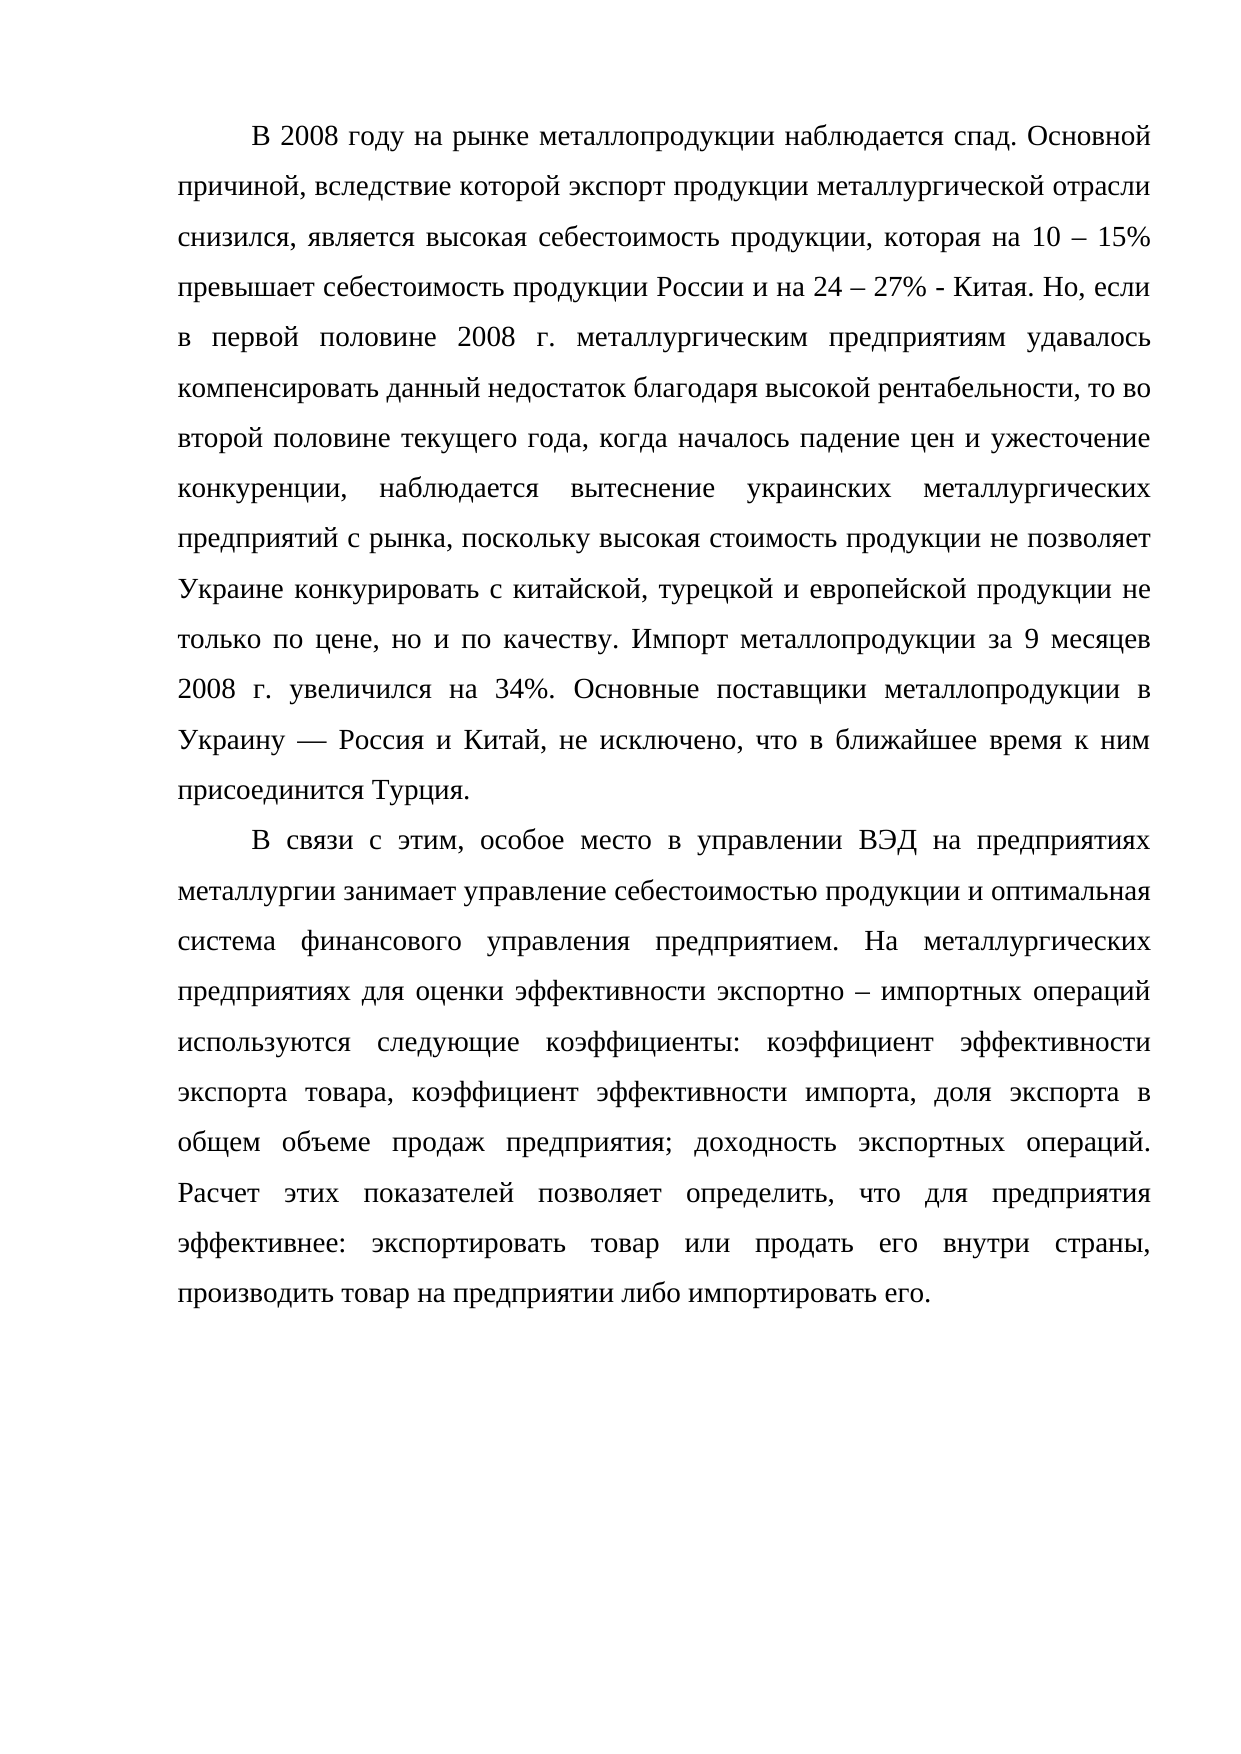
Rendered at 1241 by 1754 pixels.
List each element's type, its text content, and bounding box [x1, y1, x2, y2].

text В 2008 году на рынке металлопродукции наблюдается спад. Основной причиной, вследствие которой экспорт продукции металлургической отрасли снизился, является высокая себестоимость продукции, которая на 10 – 15% превышает себестоимость продукции России и на 24 – 27% - Китая. Но, если в первой половине . металлургическим предприятиям удавалось компенсировать данный недостаток благодаря высокой рентабельности, то во второй половине текущего года, когда началось падение цен и ужесточение конкуренции, наблюдается вытеснение украинских металлургических предприятий с рынка, поскольку высокая стоимость продукции не позволяет Украине конкурировать с китайской, турецкой и европейской продукции не только по цене, но и по качеству. Импорт металлопродукции за 9 месяцев . увеличился на 34%. Основные поставщики металлопродукции в Украину — Россия и Китай, не исключено, что в ближайшее время к ним присоединится Турция. [177, 118, 1152, 806]
text В связи с этим, особое место в управлении ВЭД на предприятиях металлургии занимает управление себестоимостью продукции и оптимальная система финансового управления предприятием. На металлургических предприятиях для оценки эффективности экспортно – импортных операций используются следующие коэффициенты: коэффициент эффективности экспорта товара, коэффициент эффективности импорта, доля экспорта в общем объеме продаж предприятия; доходность экспортных операций. Расчет этих показателей позволяет определить, что для предприятия эффективнее: экспортировать товар или продать его внутри страны, производить товар на предприятии либо импортировать его. [177, 822, 1152, 1309]
